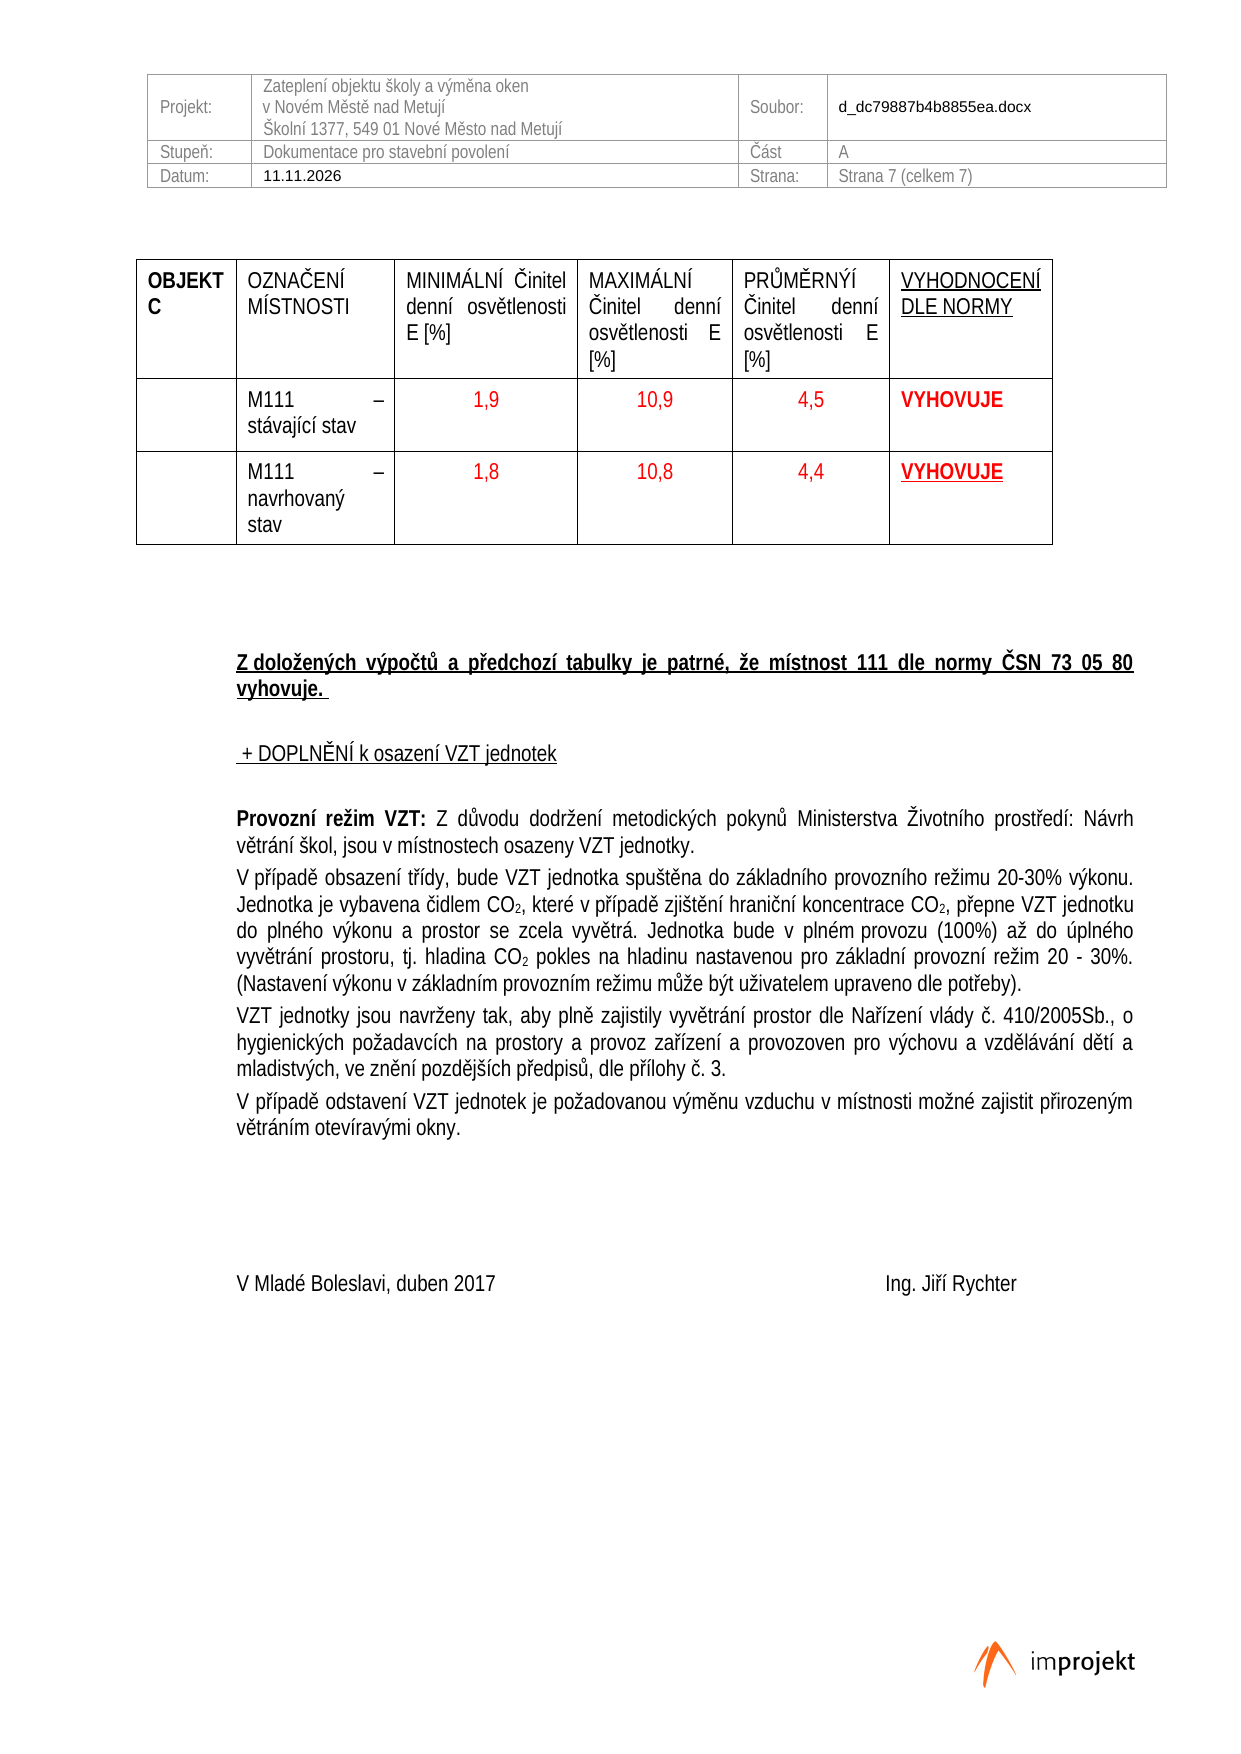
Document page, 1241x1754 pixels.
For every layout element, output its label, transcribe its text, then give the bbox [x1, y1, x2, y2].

table_header MINIMÁLNÍ Činitel denní osvětlenosti E [%] [395, 260, 577, 378]
table_header OBJEKT C [137, 260, 236, 378]
table_cell [137, 452, 236, 543]
table_cell VYHOVUJE [890, 379, 1052, 451]
text V případě obsazení třídy, bude VZT jednotka spuštěna do základního provozního režimu 20-30% výkonu. Jednotka je vybavena čidlem CO2, které v případě zjištění hraniční koncentrace CO2, přepne VZT jednotku do plného výkonu a prostor se zcela vyvětrá. Jednotka bude v plném provozu (100%) až do úplného vyvětrání prostoru, tj. hladina CO2 pokles na hladinu nastavenou pro základní provozní režim 20 - 30%. (Nastavení výkonu v základním provozním režimu může být uživatelem upraveno dle potřeby). [236, 864, 1134, 996]
table_cell 10,8 [578, 452, 732, 543]
table_cell 4,5 [733, 379, 889, 451]
table_cell M111 – navrhovaný stav [237, 452, 394, 543]
table_header OZNAČENÍ MÍSTNOSTI [237, 260, 394, 378]
text Provozní režim VZT: Z důvodu dodržení metodických pokynů Ministerstva Životního prostředí: Návrh větrání škol, jsou v místnostech osazeny VZT jednotky. [236, 805, 1134, 858]
table_cell 10,9 [578, 379, 732, 451]
text VZT jednotky jsou navrženy tak, aby plně zajistily vyvětrání prostor dle Nařízení vlády č. 410/2005Sb., o hygienických požadavcích na prostory a provoz zařízení a provozoven pro výchovu a vzdělávání dětí a mladistvých, ve znění pozdějších předpisů, dle přílohy č. 3. [236, 1002, 1134, 1081]
picture [972, 1639, 1137, 1689]
text Z doložených výpočtů a předchozí tabulky je patrné, že místnost 111 dle normy ČSN 73 05 80 vyhovuje. [236, 673, 1134, 701]
text V Mladé Boleslavi, duben 2017 Ing. Jiří Rychter [236, 1270, 1134, 1296]
table_header VYHODNOCENÍ DLE NORMY [890, 260, 1052, 378]
table_cell M111 – stávající stav [237, 379, 394, 451]
table_header MAXIMÁLNÍ Činitel denní osvětlenosti E [%] [578, 260, 732, 378]
table_cell 1,9 [395, 379, 577, 451]
table_cell 4,4 [733, 452, 889, 543]
text V případě odstavení VZT jednotek je požadovanou výměnu vzduchu v místnosti možné zajistit přirozeným větráním otevíravými okny. [236, 1088, 1134, 1140]
table_cell 1,8 [395, 452, 577, 543]
text Z doložených výpočtů a předchozí tabulky je patrné, že místnost 111 dle normy ČSN 73 05 80 vyhovuje. [236, 648, 1134, 671]
table_cell [137, 379, 236, 451]
table_cell VYHOVUJE [890, 452, 1052, 543]
table_header PRŮMĚRNÝÍ Činitel denní osvětlenosti E [%] [733, 260, 889, 378]
text + DOPLNĚNÍ k osazení VZT jednotek [236, 740, 1134, 766]
